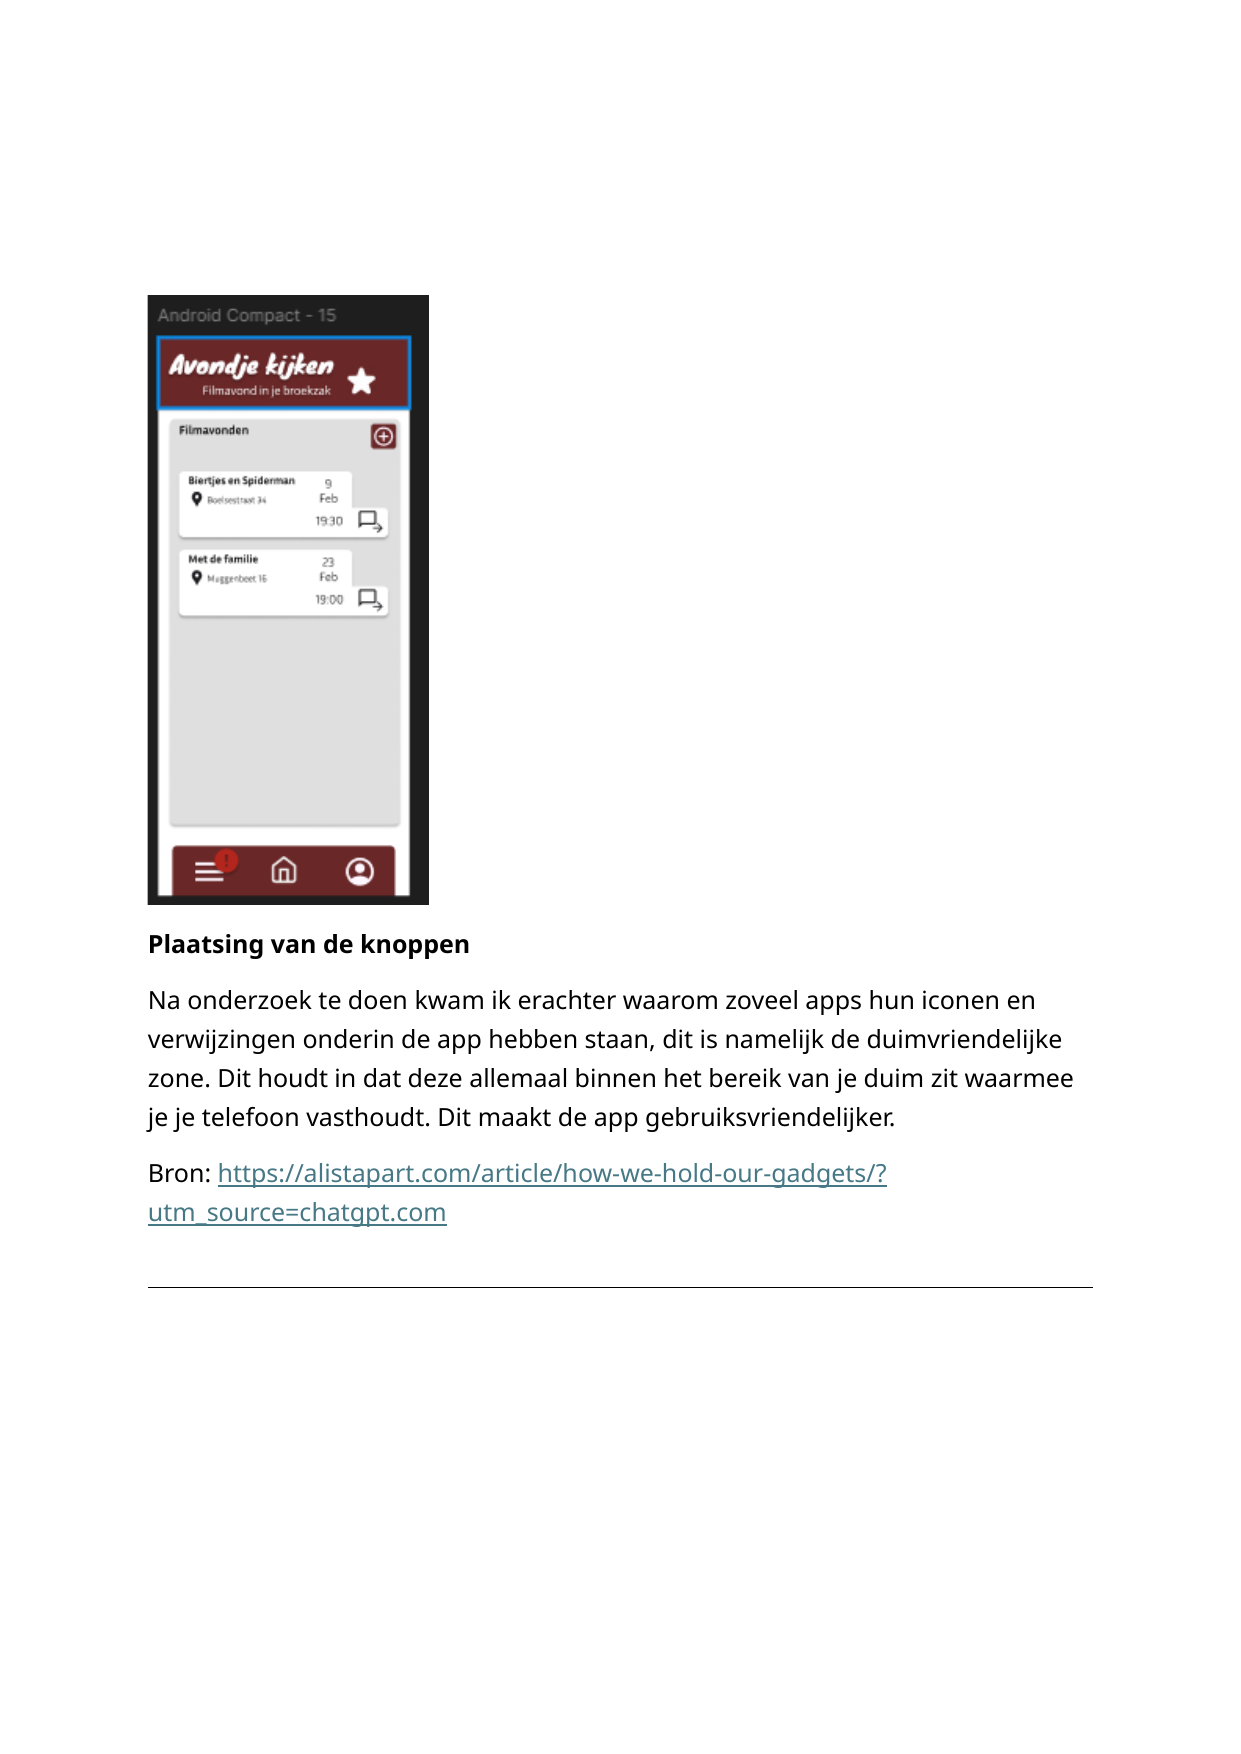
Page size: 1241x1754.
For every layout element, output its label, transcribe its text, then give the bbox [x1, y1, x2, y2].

text Plaatsing van de knoppen [148, 927, 1093, 961]
picture [147, 295, 429, 905]
text Na onderzoek te doen kwam ik erachter waarom zoveel apps hun iconen en verwijzingen onderin de app hebben staan, dit is namelijk de duimvriendelijke zone. Dit houdt in dat deze allemaal binnen het bereik van je duim zit waarmee je je telefoon vasthoudt. Dit maakt de app gebruiksvriendelijker. [148, 982, 1093, 1134]
text Bron: https://alistapart.com/article/how-we-hold-our-gadgets/?utm_source=chatgpt.com [148, 1156, 1093, 1229]
